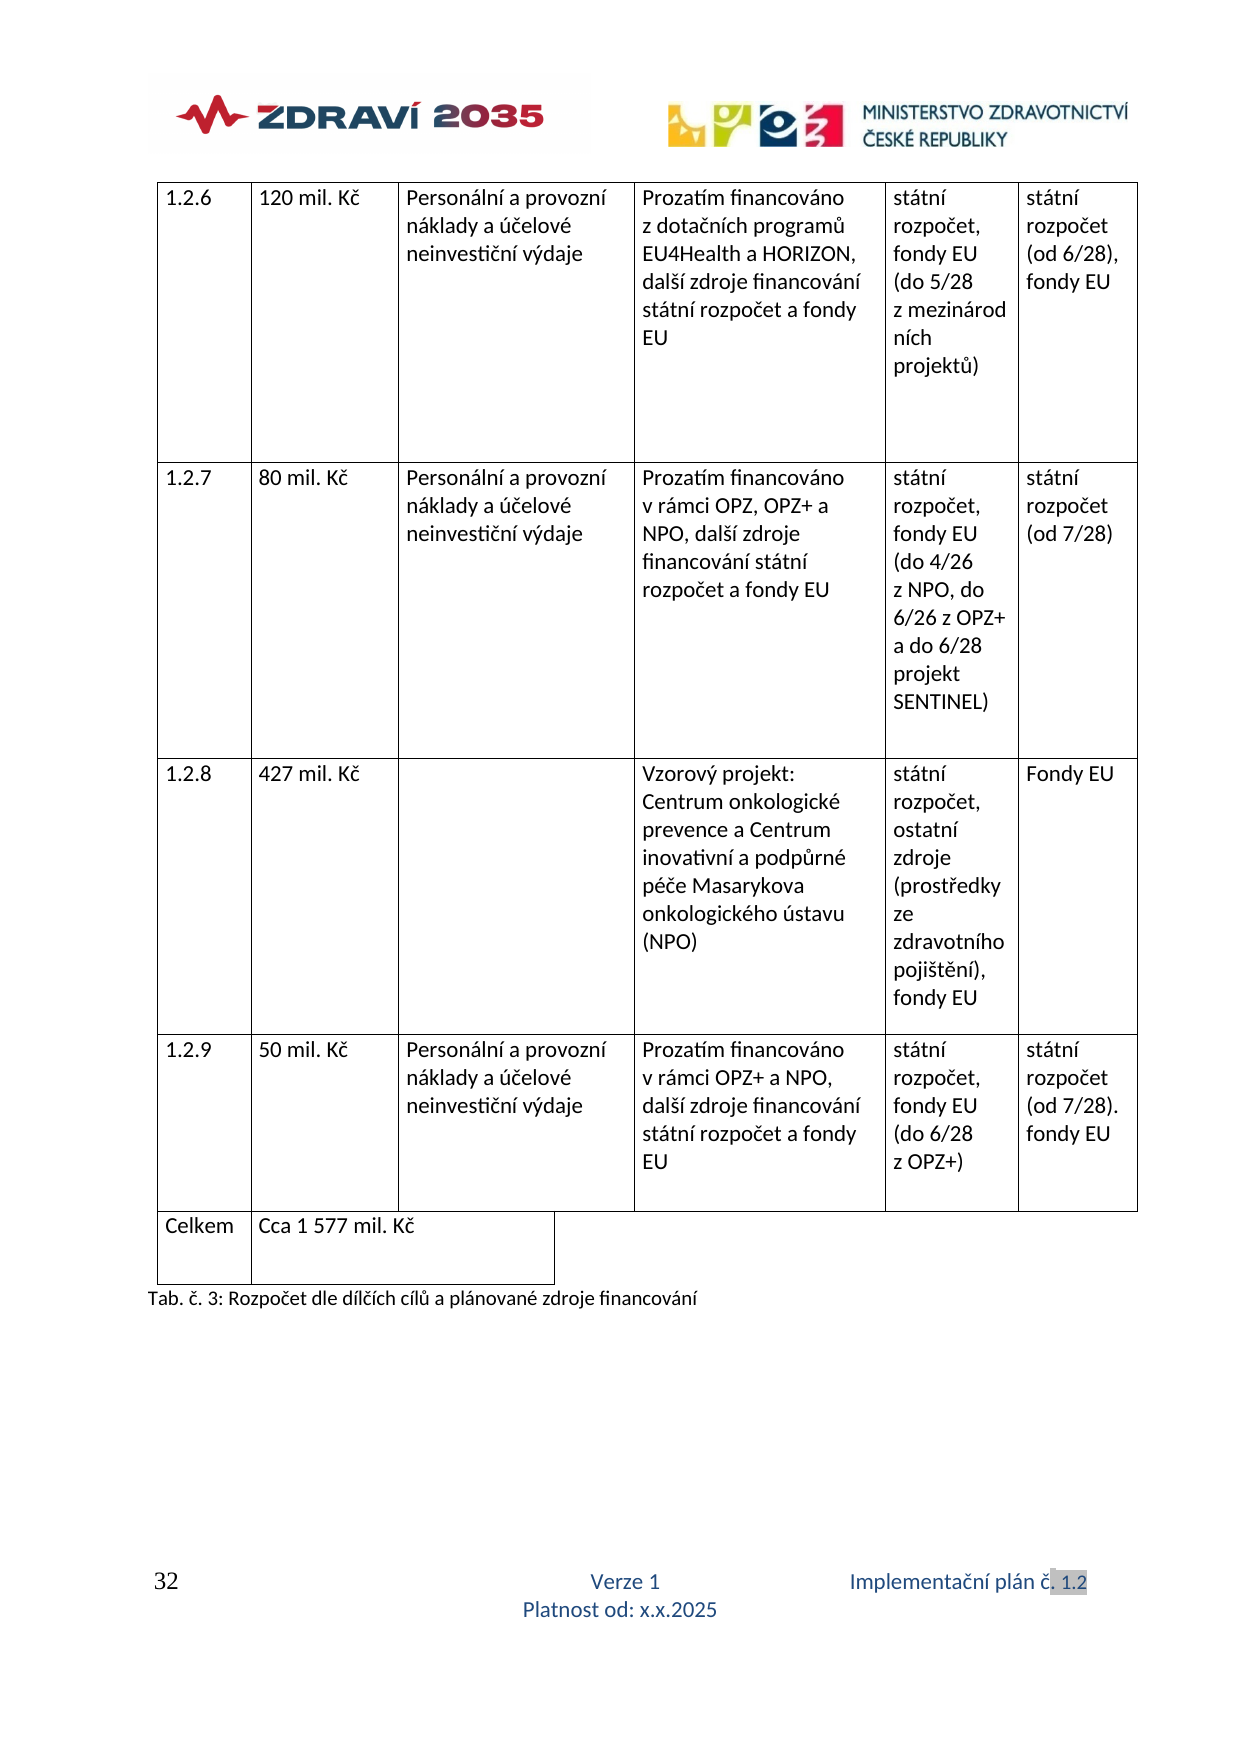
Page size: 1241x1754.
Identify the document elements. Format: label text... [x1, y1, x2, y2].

table_cell 80 mil. Kč [252, 463, 398, 758]
table_cell 120 mil. Kč [252, 183, 398, 462]
table_cell 50 mil. Kč [252, 1035, 398, 1211]
text Tab. č. 3: Rozpočet dle dílčích cílů a plánované zdroje financování [148, 1285, 1093, 1310]
table_cell Personální a provozní náklady a účelové neinvestiční výdaje [399, 463, 634, 758]
table_cell 1.2.9 [158, 1035, 251, 1211]
table_cell 427 mil. Kč [252, 759, 398, 1034]
table_cell Fondy EU [1019, 759, 1137, 1034]
table_cell Prozatím financováno z dotačních programů EU4Health a HORIZON, další zdroje financování státní rozpočet a fondy EU [635, 183, 885, 462]
table_cell Vzorový projekt: Centrum onkologické prevence a Centrum inovativní a podpůrné péče Masarykova onkologického ústavu (NPO) [635, 759, 885, 1034]
table_cell Prozatím financováno v rámci OPZ+ a NPO, další zdroje financování státní rozpočet a fondy EU [635, 1035, 885, 1211]
table_cell 1.2.8 [158, 759, 251, 1034]
table_cell státní rozpočet (od 7/28). fondy EU [1019, 1035, 1137, 1211]
table_cell státní rozpočet, fondy EU (do 5/28 z mezinárodních projektů) [886, 183, 1018, 462]
table_cell Celkem [158, 1212, 251, 1284]
table_cell státní rozpočet (od 7/28) [1019, 463, 1137, 758]
picture [147, 73, 592, 154]
picture [668, 101, 1128, 147]
table_cell státní rozpočet (od 6/28), fondy EU [1019, 183, 1137, 462]
table_cell Personální a provozní náklady a účelové neinvestiční výdaje [399, 183, 634, 462]
table_cell státní rozpočet, fondy EU (do 4/26 z NPO, do 6/26 z OPZ+ a do 6/28 projekt SENTINEL) [886, 463, 1018, 758]
table_cell 1.2.6 [158, 183, 251, 462]
table_cell [399, 759, 634, 1034]
table_cell státní rozpočet, ostatní zdroje (prostředky ze zdravotního pojištění), fondy EU [886, 759, 1018, 1034]
table_cell 1.2.7 [158, 463, 251, 758]
table_cell Personální a provozní náklady a účelové neinvestiční výdaje [399, 1035, 634, 1211]
table_cell státní rozpočet, fondy EU (do 6/28 z OPZ+) [886, 1035, 1018, 1211]
table_cell Cca 1 577 mil. Kč [252, 1212, 554, 1284]
table_cell Prozatím financováno v rámci OPZ, OPZ+ a NPO, další zdroje financování státní rozpočet a fondy EU [635, 463, 885, 758]
